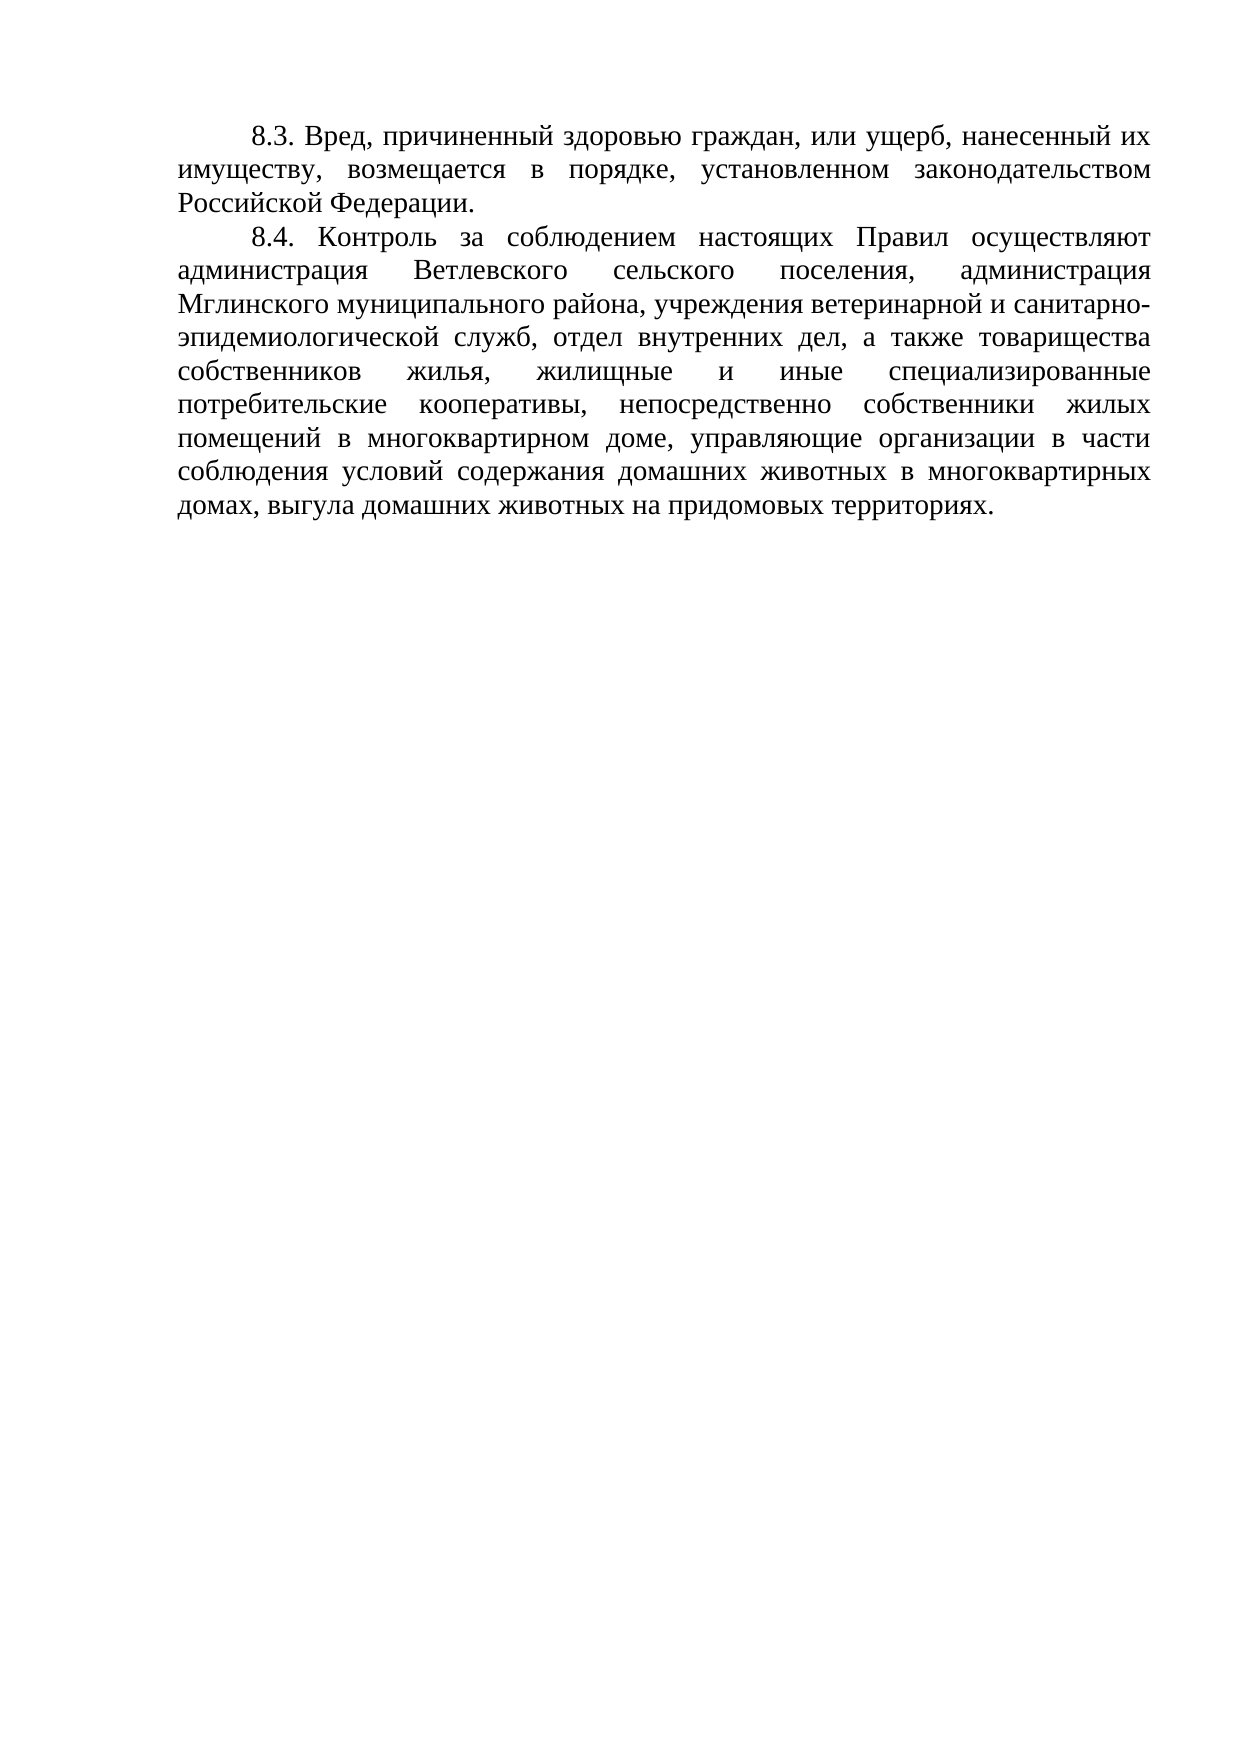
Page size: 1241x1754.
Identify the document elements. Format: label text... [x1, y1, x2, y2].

text 8.4. Контроль за соблюдением настоящих Правил осуществляют администрация Ветлевского сельского поселения, администрация Мглинского муниципального района, учреждения ветеринарной и санитарно-эпидемиологической служб, отдел внутренних дел, а также товарищества собственников жилья, жилищные и иные специализированные потребительские кооперативы, непосредственно собственники жилых помещений в многоквартирном доме, управляющие организации в части соблюдения условий содержания домашних животных в многоквартирных домах, выгула домашних животных на придомовых территориях. [177, 219, 1152, 521]
text 8.3. Вред, причиненный здоровью граждан, или ущерб, нанесенный их имуществу, возмещается в порядке, установленном законодательством Российской Федерации. [177, 118, 1152, 219]
